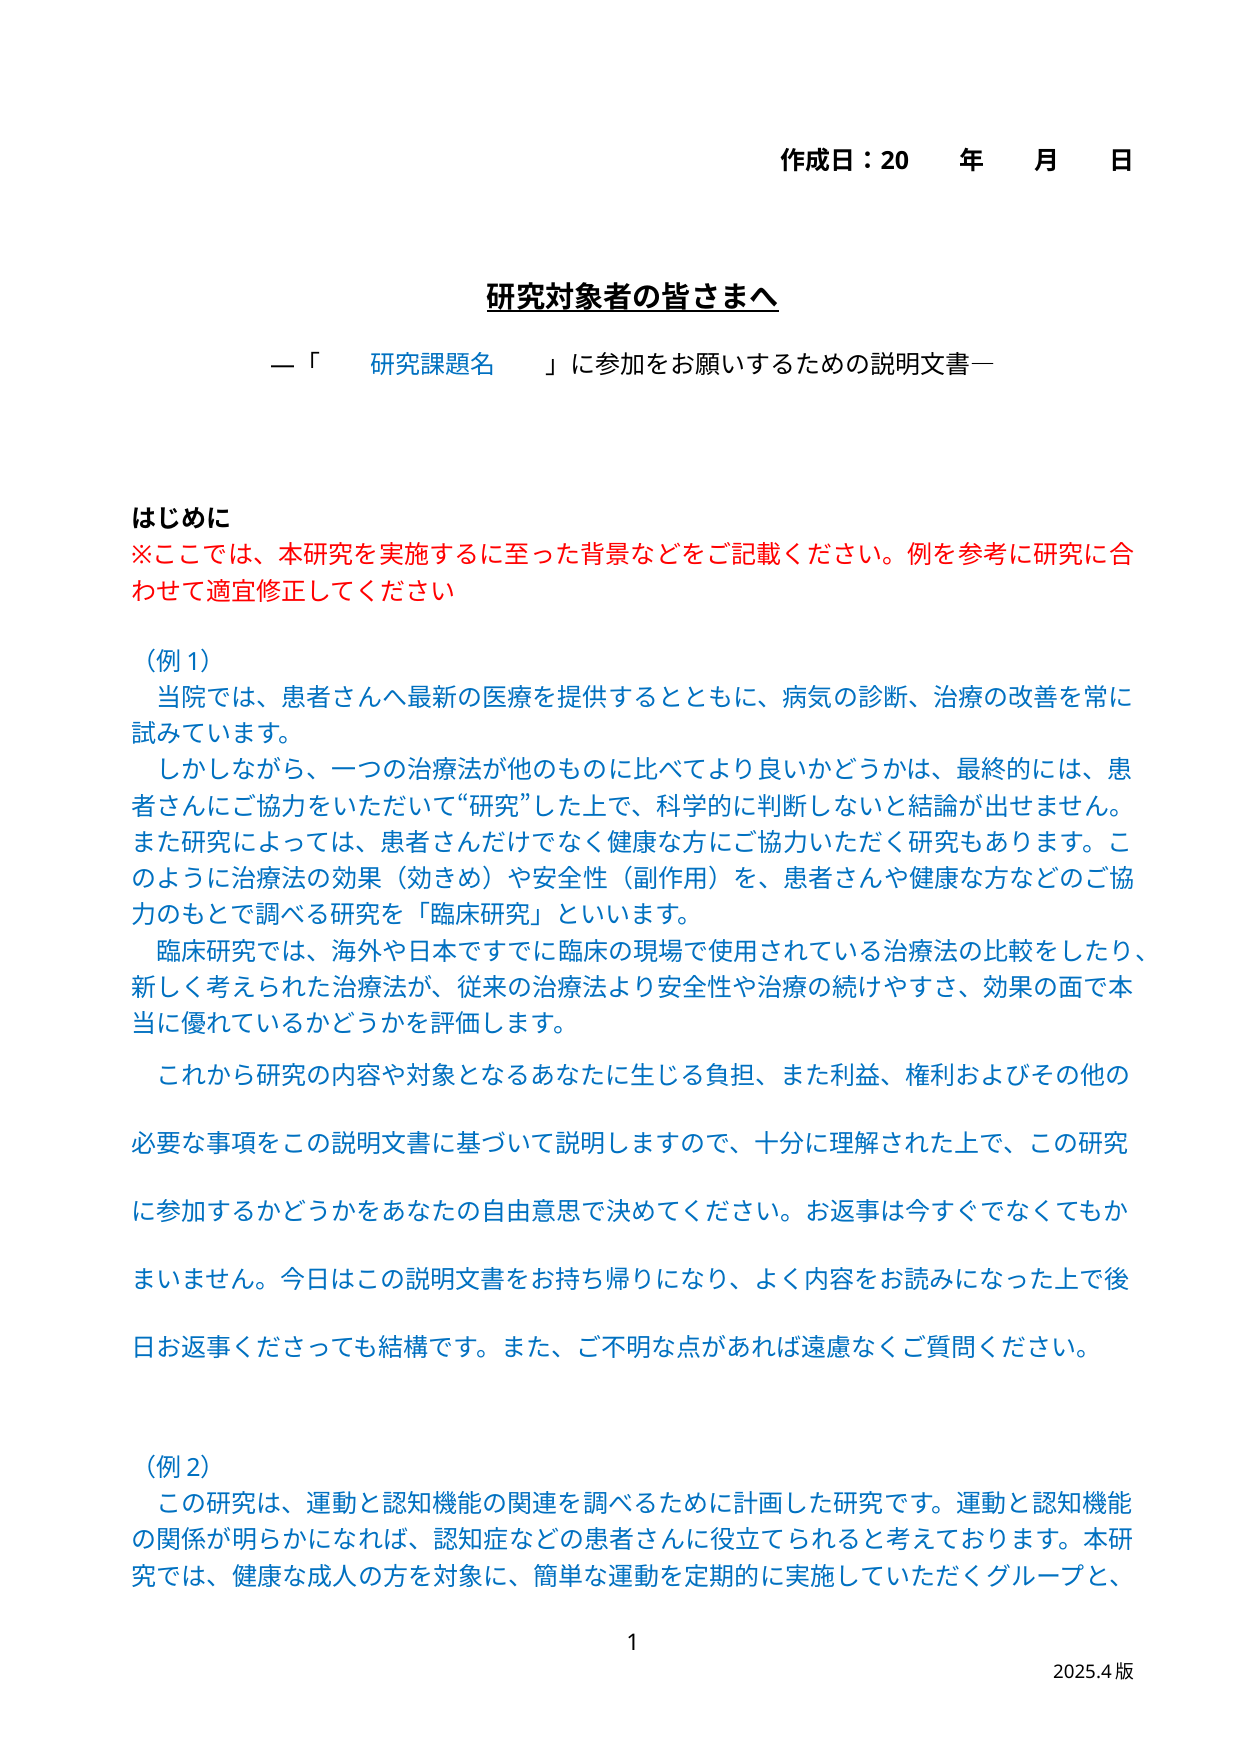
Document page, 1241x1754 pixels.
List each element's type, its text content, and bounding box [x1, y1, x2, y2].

text ―「 研究課題名 」に参加をお願いするための説明文書― [131, 328, 1134, 396]
text 研究対象者の皆さまへ [131, 261, 1134, 328]
text 臨床研究では、海外や日本ですでに臨床の現場で使用されている治療法の比較をしたり、新しく考えられた治療法が、従来の治療法より安全性や治療の続けやすさ、効果の面で本当に優れているかどうかを評価します。 [131, 931, 1135, 1040]
text 作成日：20 年 月 日 [131, 125, 1134, 193]
text しかしながら、一つの治療法が他のものに比べてより良いかどうかは、最終的には、患者さんにご協力をいただいて“研究”した上で、科学的に判断しないと結論が出せません。また研究によっては、患者さんだけでなく健康な方にご協力いただく研究もあります。このように治療法の効果（効きめ）や安全性（副作用）を、患者さんや健康な方などのご協力のもとで調べる研究を「臨床研究」といいます。 [131, 750, 1135, 931]
text はじめに [131, 498, 1135, 535]
text ※ここでは、本研究を実施するに至った背景などをご記載ください。例を参考に研究に合わせて適宜修正してください [131, 535, 1135, 607]
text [131, 1484, 1135, 1592]
text （例2） [131, 1447, 1135, 1484]
text （例1） [131, 641, 1135, 677]
text これから研究の内容や対象となるあなたに生じる負担、また利益、権利およびその他の必要な事項をこの説明文書に基づいて説明しますので、十分に理解された上で、この研究に参加するかどうかをあなたの自由意思で決めてください。お返事は今すぐでなくてもかまいません。今日はこの説明文書をお持ち帰りになり、よく内容をお読みになった上で後日お返事くださっても結構です。また、ご不明な点があれば遠慮なくご質問ください。 [131, 1040, 1134, 1379]
text 当院では、患者さんへ最新の医療を提供するとともに、病気の診断、治療の改善を常に試みています。 [131, 677, 1135, 750]
